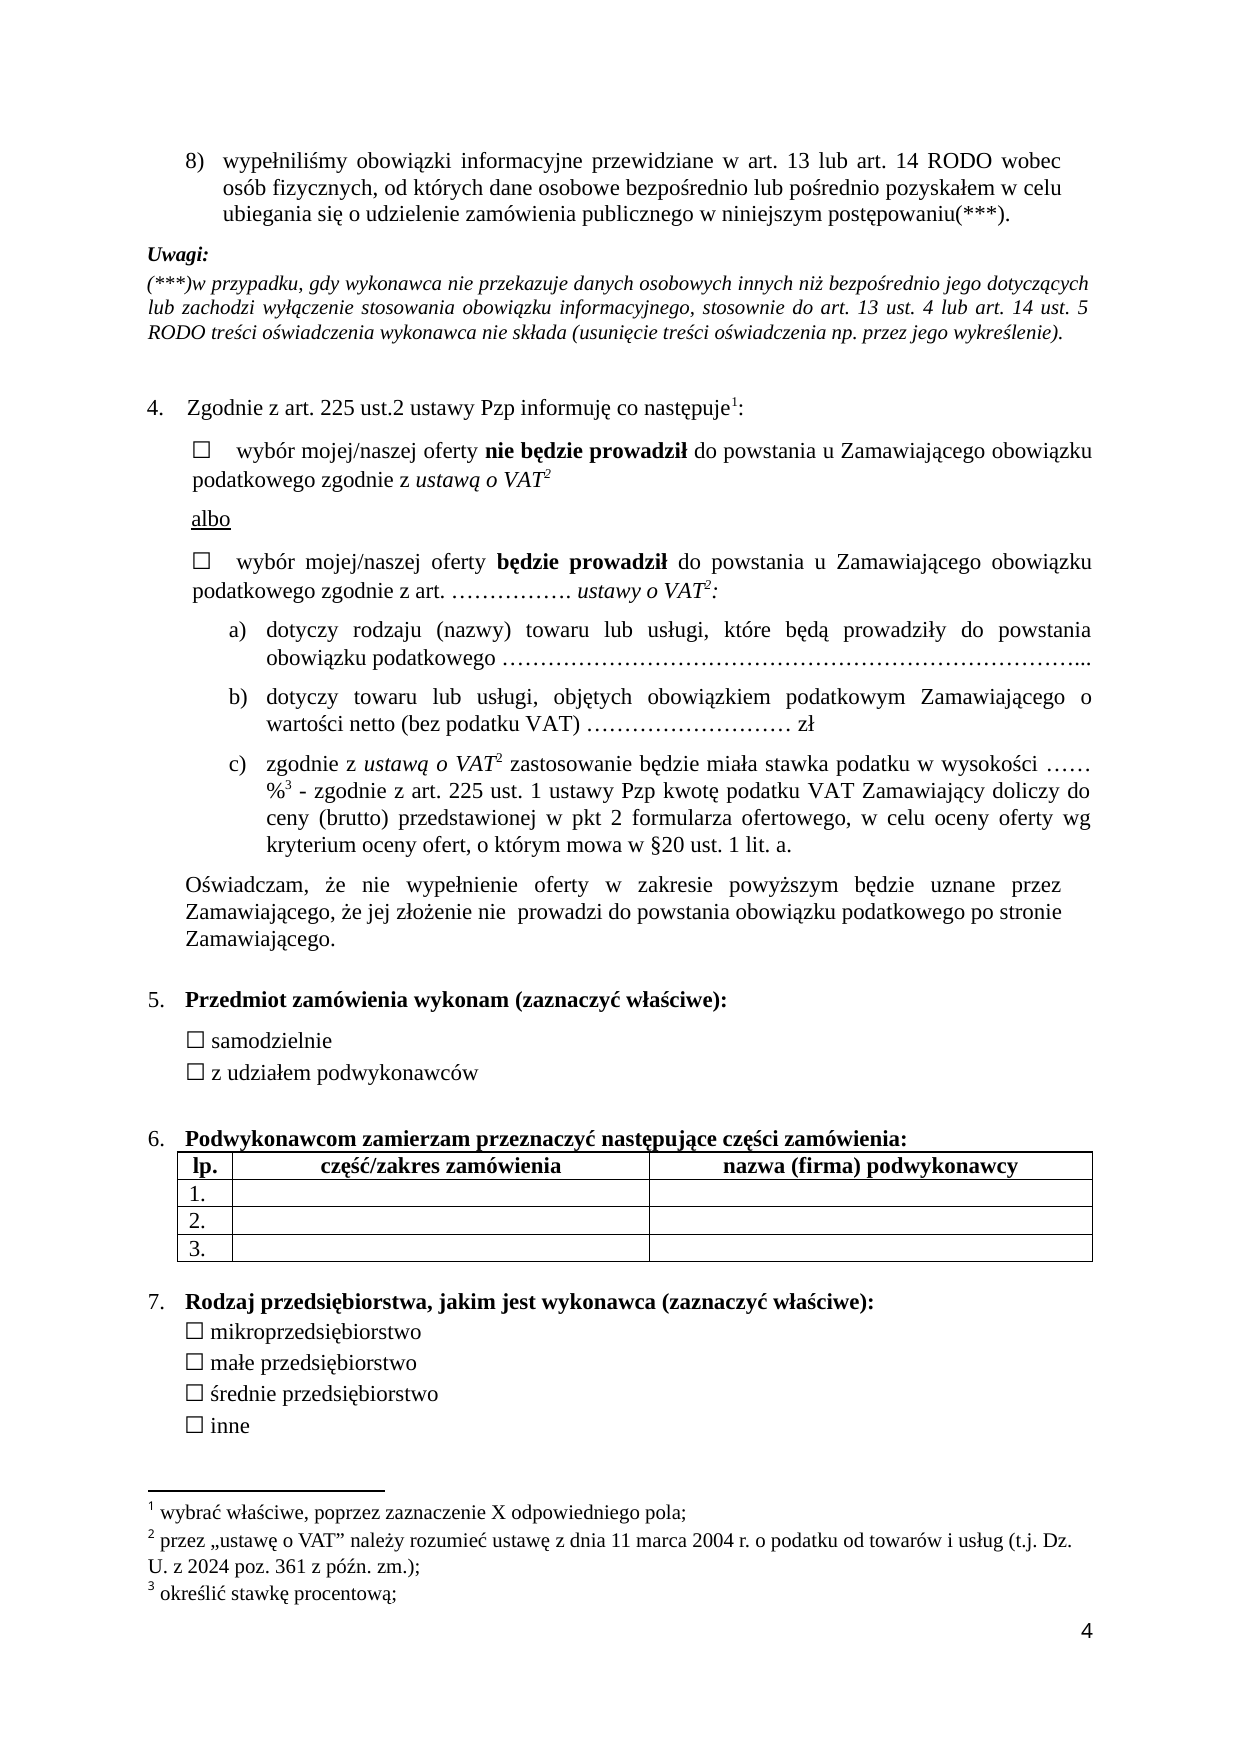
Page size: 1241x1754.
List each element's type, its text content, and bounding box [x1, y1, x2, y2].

text inne [184, 1408, 1093, 1440]
text (***)w przypadku, gdy wykonawca nie przekazuje danych osobowych innych niż bezpośrednio jego dotyczących lub zachodzi wyłączenie stosowania obowiązku informacyjnego, stosownie do art. 13 ust. 4 lub art. 14 ust. 5 RODO treści oświadczenia wykonawca nie składa (usunięcie treści oświadczenia np. przez jego wykreślenie). [147, 271, 1092, 344]
text Oświadczam, że nie wypełnienie oferty w zakresie powyższym będzie uznane przez Zamawiającego, że jej złożenie nie prowadzi do powstania obowiązku podatkowego po stronie Zamawiającego. [185, 871, 1063, 951]
table_cell [233, 1235, 649, 1261]
table_header nazwa (firma) podwykonawcy [650, 1153, 1092, 1179]
list dotyczy rodzaju (nazwy) towaru lub usługi, które będą prowadziły do powstania obowiązku podatkowego …………………………………………………………………... [228, 617, 1092, 670]
text małe przedsiębiorstwo [184, 1346, 1093, 1377]
table_header lp. [178, 1153, 232, 1179]
table_cell [650, 1235, 1092, 1261]
list Przedmiot zamówienia wykonam (zaznaczyć właściwe): [148, 986, 1063, 1012]
list Rodzaj przedsiębiorstwa, jakim jest wykonawca (zaznaczyć właściwe): [148, 1288, 1063, 1315]
table_cell [650, 1180, 1092, 1206]
list Podwykonawcom zamierzam przeznaczyć następujące części zamówienia: [148, 1125, 1063, 1151]
table_header część/zakres zamówienia [233, 1153, 649, 1179]
text wybór mojej/naszej oferty będzie prowadził do powstania u Zamawiającego obowiązku podatkowego zgodnie z art. ……………. ustawy o VAT2: [191, 545, 1092, 603]
list dotyczy towaru lub usługi, objętych obowiązkiem podatkowym Zamawiającego o wartości netto (bez podatku VAT) ……………………… zł [228, 683, 1092, 737]
table_cell [233, 1207, 649, 1234]
table_cell 1. [178, 1180, 232, 1206]
table_cell [233, 1180, 649, 1206]
text średnie przedsiębiorstwo [184, 1377, 1093, 1408]
table_cell 2. [178, 1207, 232, 1234]
text Uwagi: [147, 242, 1063, 266]
text mikroprzedsiębiorstwo [184, 1315, 1093, 1346]
list zgodnie z ustawą o VAT2 zastosowanie będzie miała stawka podatku w wysokości …… % - zgodnie z art. 225 ust. 1 ustawy Pzp kwotę podatku VAT Zamawiający doliczy do ceny (brutto) przedstawionej w pkt 2 formularza ofertowego, w celu oceny oferty wg kryterium oceny ofert, o którym mowa w §20 ust. 1 lit. a. [228, 750, 1092, 857]
text 4. Zgodnie z art. 225 ust.2 ustawy Pzp informuję co następuje: [147, 394, 1092, 421]
text samodzielnie [185, 1024, 1093, 1056]
list wypełniliśmy obowiązki informacyjne przewidziane w art. 13 lub art. 14 RODO wobec osób fizycznych, od których dane osobowe bezpośrednio lub pośrednio pozyskałem w celu ubiegania się o udzielenie zamówienia publicznego w niniejszym postępowaniu(***). [185, 148, 1063, 227]
table_cell [650, 1207, 1092, 1234]
text wybór mojej/naszej oferty nie będzie prowadził do powstania u Zamawiającego obowiązku podatkowego zgodnie z ustawą o VAT [191, 434, 1092, 492]
text albo [191, 505, 1092, 532]
table_cell 3. [178, 1235, 232, 1261]
text z udziałem podwykonawców [185, 1056, 1093, 1087]
